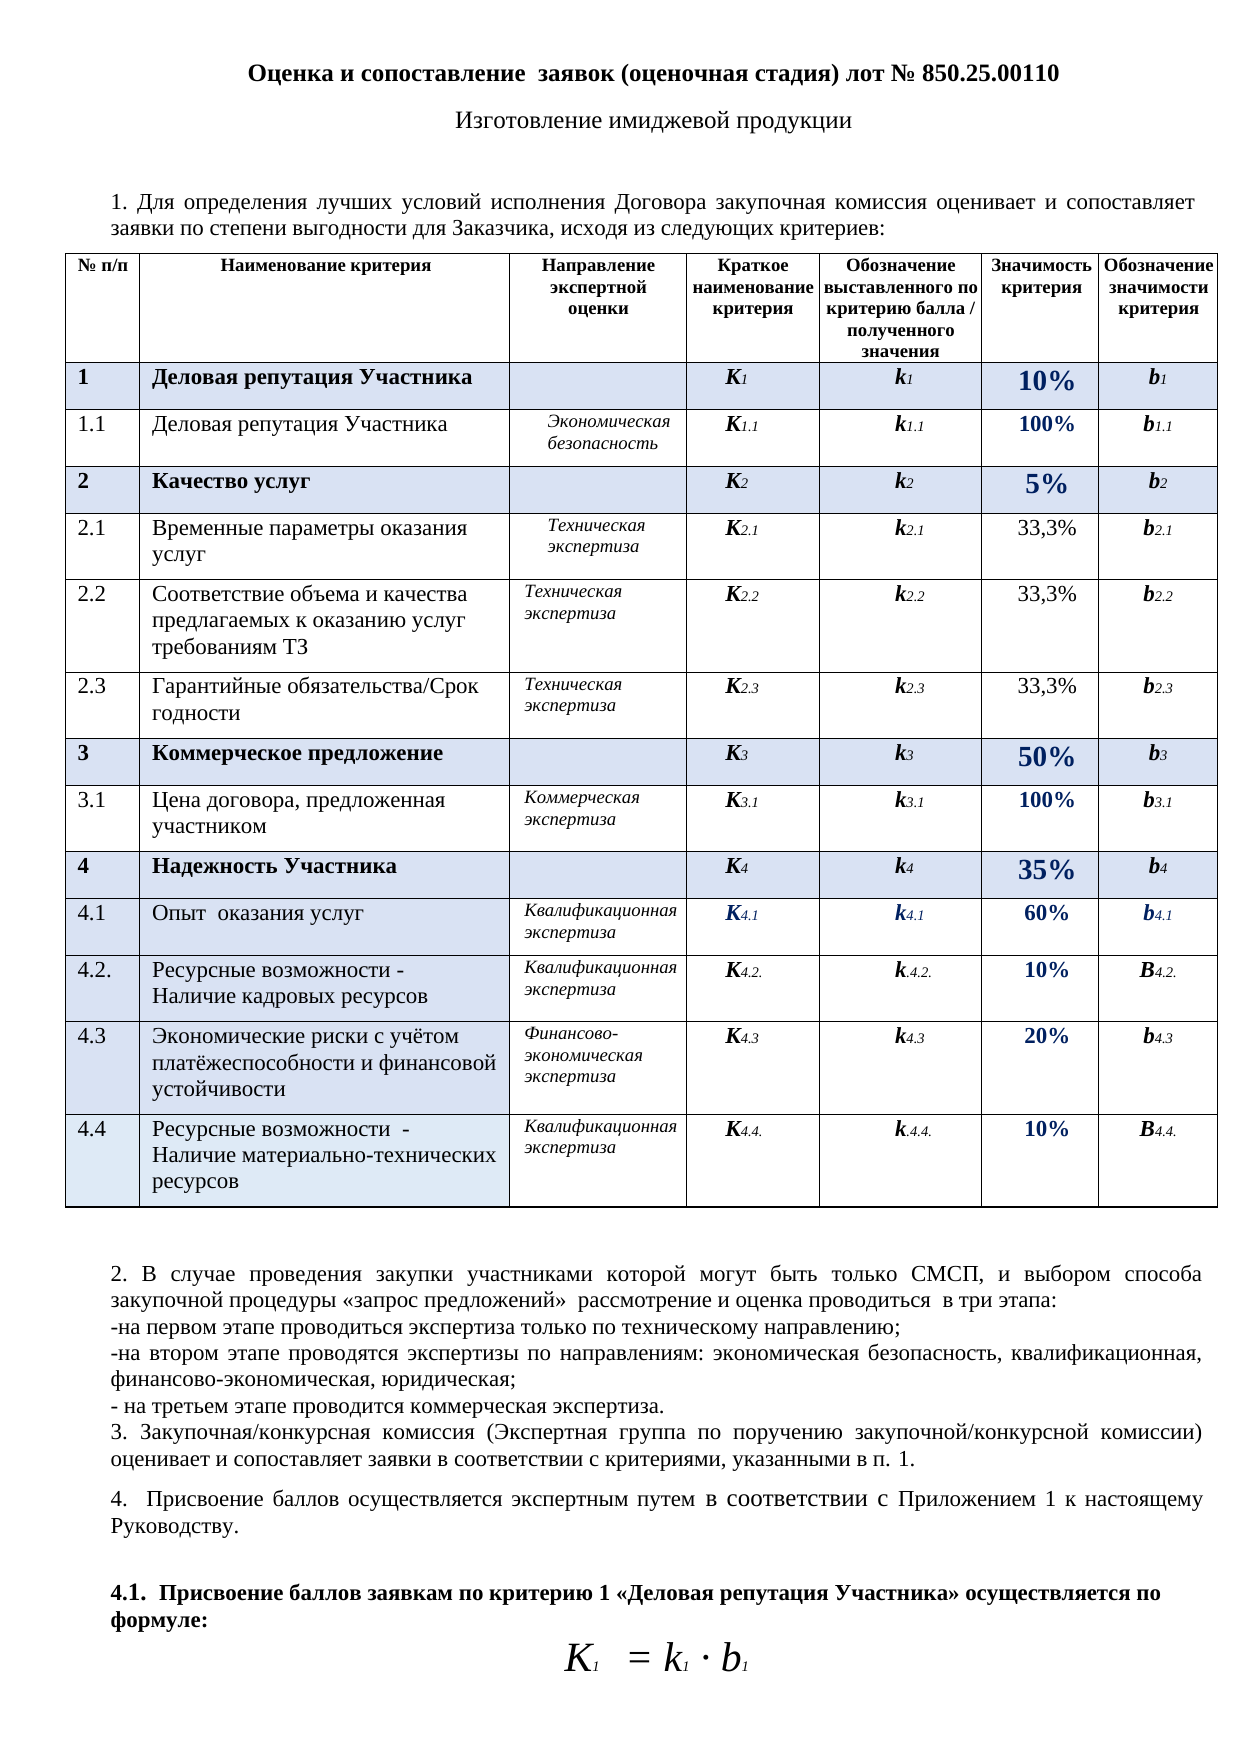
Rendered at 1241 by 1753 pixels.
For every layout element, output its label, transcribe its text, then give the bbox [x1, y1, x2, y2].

table_cell К2.3 [687, 673, 819, 738]
table_cell К4.1 [687, 899, 819, 955]
table_cell k4.1 [820, 899, 981, 955]
table_cell К3.1 [687, 786, 819, 851]
table_cell b2.2 [1099, 580, 1217, 672]
table_cell К1 [687, 363, 819, 409]
table_header № п/п [66, 254, 139, 362]
table_cell 10% [982, 1115, 1098, 1206]
table_cell k.4.4. [820, 1115, 981, 1206]
table_cell 10% [982, 363, 1098, 409]
table_cell К2.2 [687, 580, 819, 672]
table_cell 10% [982, 956, 1098, 1021]
table_cell К4.3 [687, 1022, 819, 1114]
text Изготовление имиджевой продукции [110, 105, 1197, 134]
table_cell 100% [982, 786, 1098, 851]
table_cell Коммерческое предложение [140, 739, 509, 785]
table_header Обозначение выставленного по критерию балла / полученного значения [820, 254, 981, 362]
table_cell k.4.2. [820, 956, 981, 1021]
table_cell Финансово-экономическая экспертиза [510, 1022, 686, 1114]
table_cell b2 [1099, 467, 1217, 513]
text 4.1. Присвоение баллов заявкам по критерию 1 «Деловая репутация Участника» осуществляется по формуле: [110, 1577, 1204, 1632]
table_cell 33,3% [982, 673, 1098, 738]
table_cell Временные параметры оказания услуг [140, 514, 509, 579]
table_cell Экономические риски с учётом платёжеспособности и финансовой устойчивости [140, 1022, 509, 1114]
table_cell Ресурсные возможности - Наличие материально-технических ресурсов [140, 1115, 509, 1206]
text -на втором этапе проводятся экспертизы по направлениям: экономическая безопасность, квалификационная, финансово-экономическая, юридическая; [110, 1339, 1204, 1392]
table_cell Коммерческая экспертиза [510, 786, 686, 851]
table_cell b2.1 [1099, 514, 1217, 579]
text 2. В случае проведения закупки участниками которой могут быть только СМСП, и выбором способа закупочной процедуры «запрос предложений» рассмотрение и оценка проводиться в три этапа: [110, 1260, 1204, 1313]
table_cell b4.1 [1099, 899, 1217, 955]
table_cell Техническая экспертиза [510, 514, 686, 579]
table_cell b4 [1099, 852, 1217, 898]
table_cell Опыт оказания услуг [140, 899, 509, 955]
table_cell Квалификационная экспертиза [510, 899, 686, 955]
table_cell k2.1 [820, 514, 981, 579]
table_cell [510, 363, 686, 409]
table_cell 33,3% [982, 514, 1098, 579]
table_cell Качество услуг [140, 467, 509, 513]
text Оценка и сопоставление заявок (оценочная стадия) лот № 850.25.00110 [110, 58, 1197, 86]
table_cell 3 [66, 739, 139, 785]
table_cell Деловая репутация Участника [140, 363, 509, 409]
table_cell К4 [687, 852, 819, 898]
table_cell 4.2. [66, 956, 139, 1021]
table_cell b4.3 [1099, 1022, 1217, 1114]
table_cell 3.1 [66, 786, 139, 851]
table_cell К2.1 [687, 514, 819, 579]
table_cell k3 [820, 739, 981, 785]
table_cell Надежность Участника [140, 852, 509, 898]
table_cell k2 [820, 467, 981, 513]
table_cell К4.4. [687, 1115, 819, 1206]
table_header Краткое наименование критерия [687, 254, 819, 362]
table_cell 33,3% [982, 580, 1098, 672]
table_cell k2.3 [820, 673, 981, 738]
table_cell B4.2. [1099, 956, 1217, 1021]
table_cell Экономическая безопасность [510, 410, 686, 466]
text 3. Закупочная/конкурсная комиссия (Экспертная группа по поручению закупочной/конкурсной комиссии) оценивает и сопоставляет заявки в соответствии с критериями, указанными в п. 1. [110, 1418, 1204, 1471]
table_cell 2 [66, 467, 139, 513]
table_cell k1 [820, 363, 981, 409]
table_cell Ресурсные возможности - Наличие кадровых ресурсов [140, 956, 509, 1021]
table_cell К3 [687, 739, 819, 785]
table_cell b1.1 [1099, 410, 1217, 466]
text - на третьем этапе проводится коммерческая экспертиза. [110, 1392, 1204, 1418]
text 1. Для определения лучших условий исполнения Договора закупочная комиссия оценивает и сопоставляет заявки по степени выгодности для Заказчика, исходя из следующих критериев: [110, 188, 1197, 241]
text K1 = k1 ∙ b1 [110, 1632, 1204, 1680]
table_cell [510, 467, 686, 513]
table_cell К1.1 [687, 410, 819, 466]
table_cell k1.1 [820, 410, 981, 466]
table_cell 60% [982, 899, 1098, 955]
table_cell B4.4. [1099, 1115, 1217, 1206]
table_cell 4.4 [66, 1115, 139, 1206]
table_header Обозначение значимости критерия [1099, 254, 1217, 362]
table_cell К2 [687, 467, 819, 513]
table_cell b1 [1099, 363, 1217, 409]
table_cell 5% [982, 467, 1098, 513]
table_cell b3 [1099, 739, 1217, 785]
table_cell 50% [982, 739, 1098, 785]
table_header Наименование критерия [140, 254, 509, 362]
table_cell k4.3 [820, 1022, 981, 1114]
table_cell 100% [982, 410, 1098, 466]
table_cell 4.3 [66, 1022, 139, 1114]
table_cell 4.1 [66, 899, 139, 955]
table_cell 2.1 [66, 514, 139, 579]
table_cell 2.2 [66, 580, 139, 672]
table_cell Деловая репутация Участника [140, 410, 509, 466]
text 4. Присвоение баллов осуществляется экспертным путем в соответствии с Приложением 1 к настоящему Руководству. [110, 1483, 1204, 1538]
table_cell Квалификационная экспертиза [510, 1115, 686, 1206]
table_cell 35% [982, 852, 1098, 898]
table_cell k3.1 [820, 786, 981, 851]
table_cell 1 [66, 363, 139, 409]
table_cell Соответствие объема и качества предлагаемых к оказанию услуг требованиям ТЗ [140, 580, 509, 672]
table_cell Техническая экспертиза [510, 673, 686, 738]
text -на первом этапе проводиться экспертиза только по техническому направлению; [110, 1313, 1204, 1339]
table_cell 20% [982, 1022, 1098, 1114]
table_header Направление экспертной оценки [510, 254, 686, 362]
table_cell k2.2 [820, 580, 981, 672]
table_cell 2.3 [66, 673, 139, 738]
table_cell Гарантийные обязательства/Срок годности [140, 673, 509, 738]
table_cell К4.2. [687, 956, 819, 1021]
table_cell Цена договора, предложенная участником [140, 786, 509, 851]
table_cell 4 [66, 852, 139, 898]
table_cell b3.1 [1099, 786, 1217, 851]
table_header Значимость критерия [982, 254, 1098, 362]
table_cell Техническая экспертиза [510, 580, 686, 672]
table_cell Квалификационная экспертиза [510, 956, 686, 1021]
table_cell [510, 852, 686, 898]
table_cell [510, 739, 686, 785]
table_cell 1.1 [66, 410, 139, 466]
table_cell b2.3 [1099, 673, 1217, 738]
table_cell k4 [820, 852, 981, 898]
